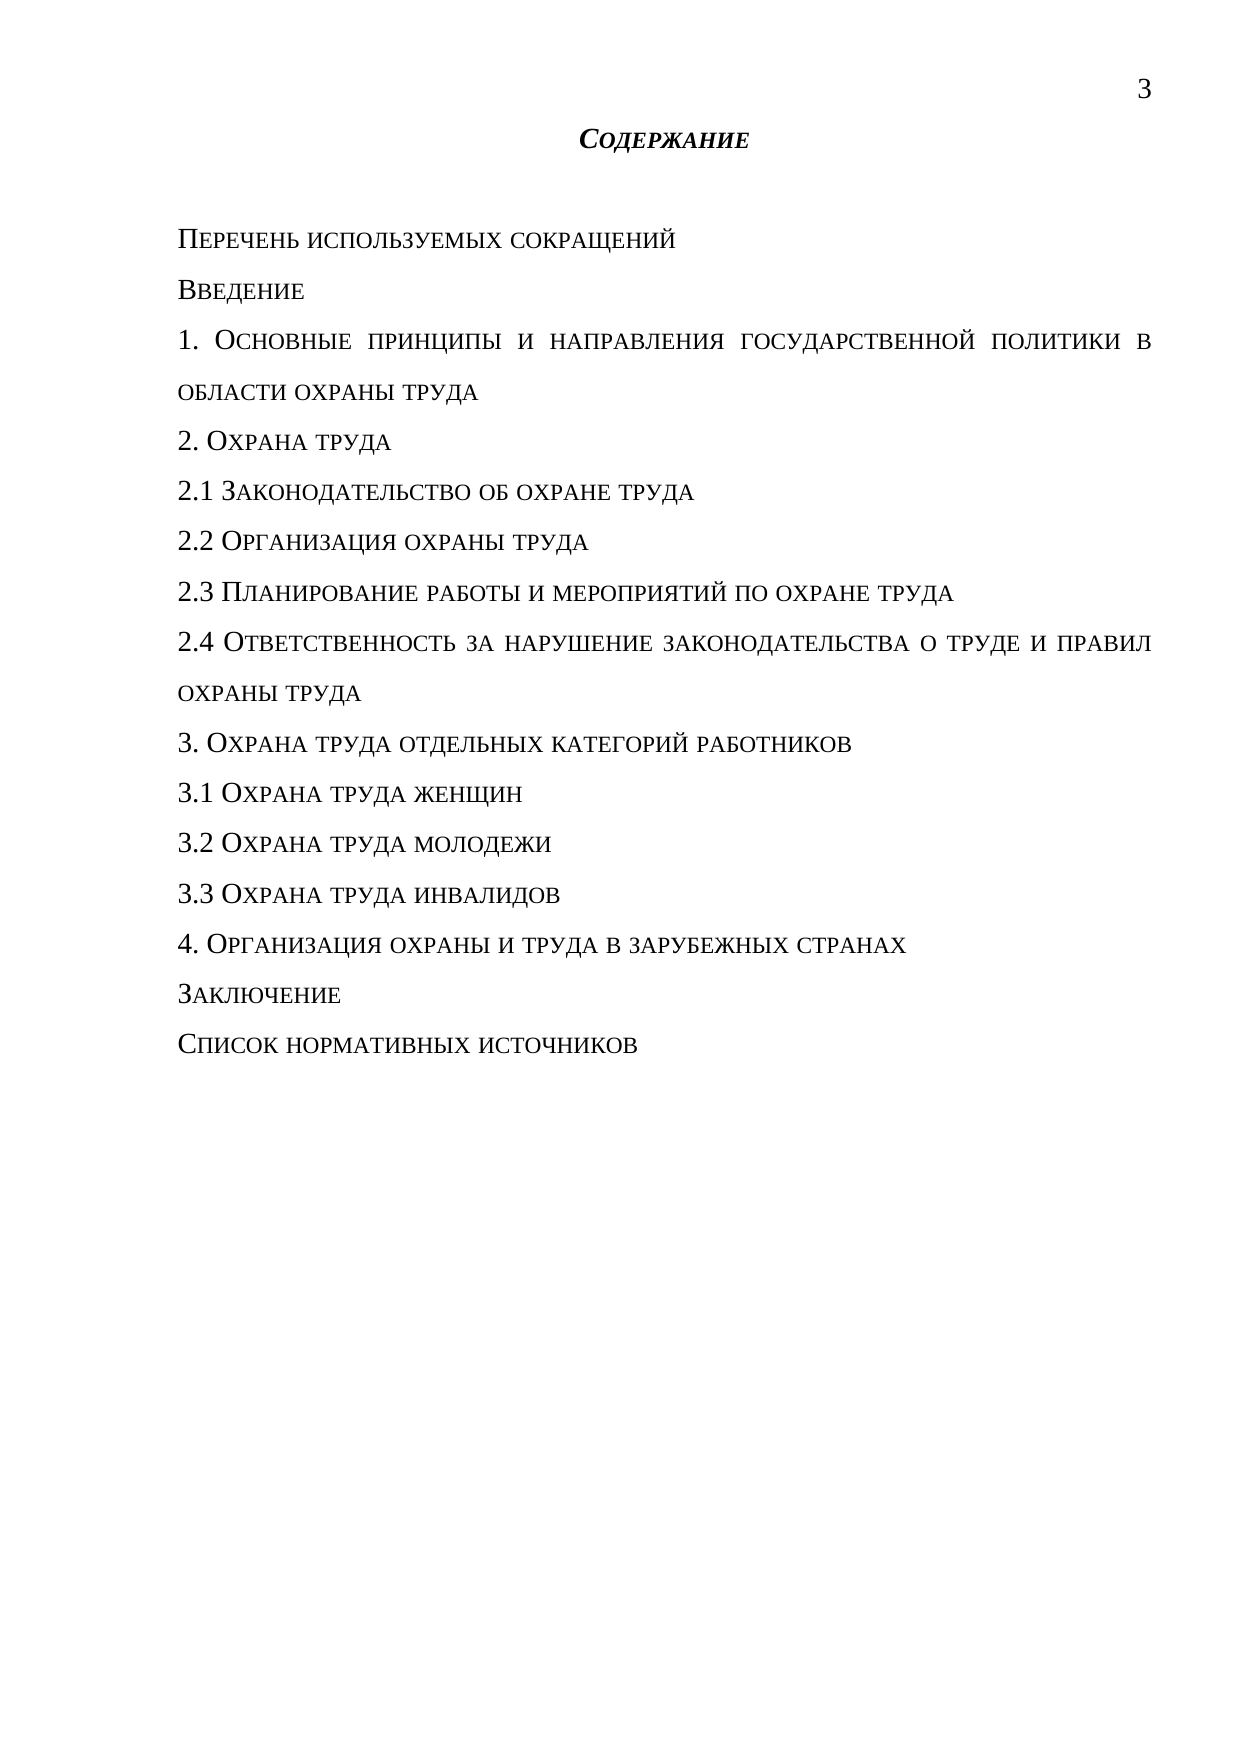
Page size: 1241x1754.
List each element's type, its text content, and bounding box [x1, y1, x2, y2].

text 3. Охрана труда отдельных категорий работников [177, 725, 1152, 758]
text 3.1 Охрана труда женщин [177, 775, 1152, 809]
text Заключение [177, 976, 1152, 1010]
text 2.3 Планирование работы и мероприятий по охране труда [177, 574, 1152, 607]
text Список нормативных источников [177, 1027, 1152, 1060]
text 2. Охрана труда [177, 423, 1152, 456]
text 2.4 Ответственность за нарушение законодательства о труде и правил охраны труда [177, 624, 1152, 708]
text Введение [177, 272, 1152, 306]
text Перечень используемых сокращений [177, 222, 1152, 255]
text 3.3 Охрана труда инвалидов [177, 876, 1152, 909]
text 4. Организация охраны и труда в зарубежных странах [177, 926, 1152, 959]
text 2.1 Законодательство об охране труда [177, 473, 1152, 507]
text 3.2 Охрана труда молодежи [177, 825, 1152, 859]
text Содержание [177, 121, 1152, 154]
text 2.2 Организация охраны труда [177, 523, 1152, 557]
text 1. Основные принципы и направления государственной политики в области охраны труда [177, 322, 1152, 406]
